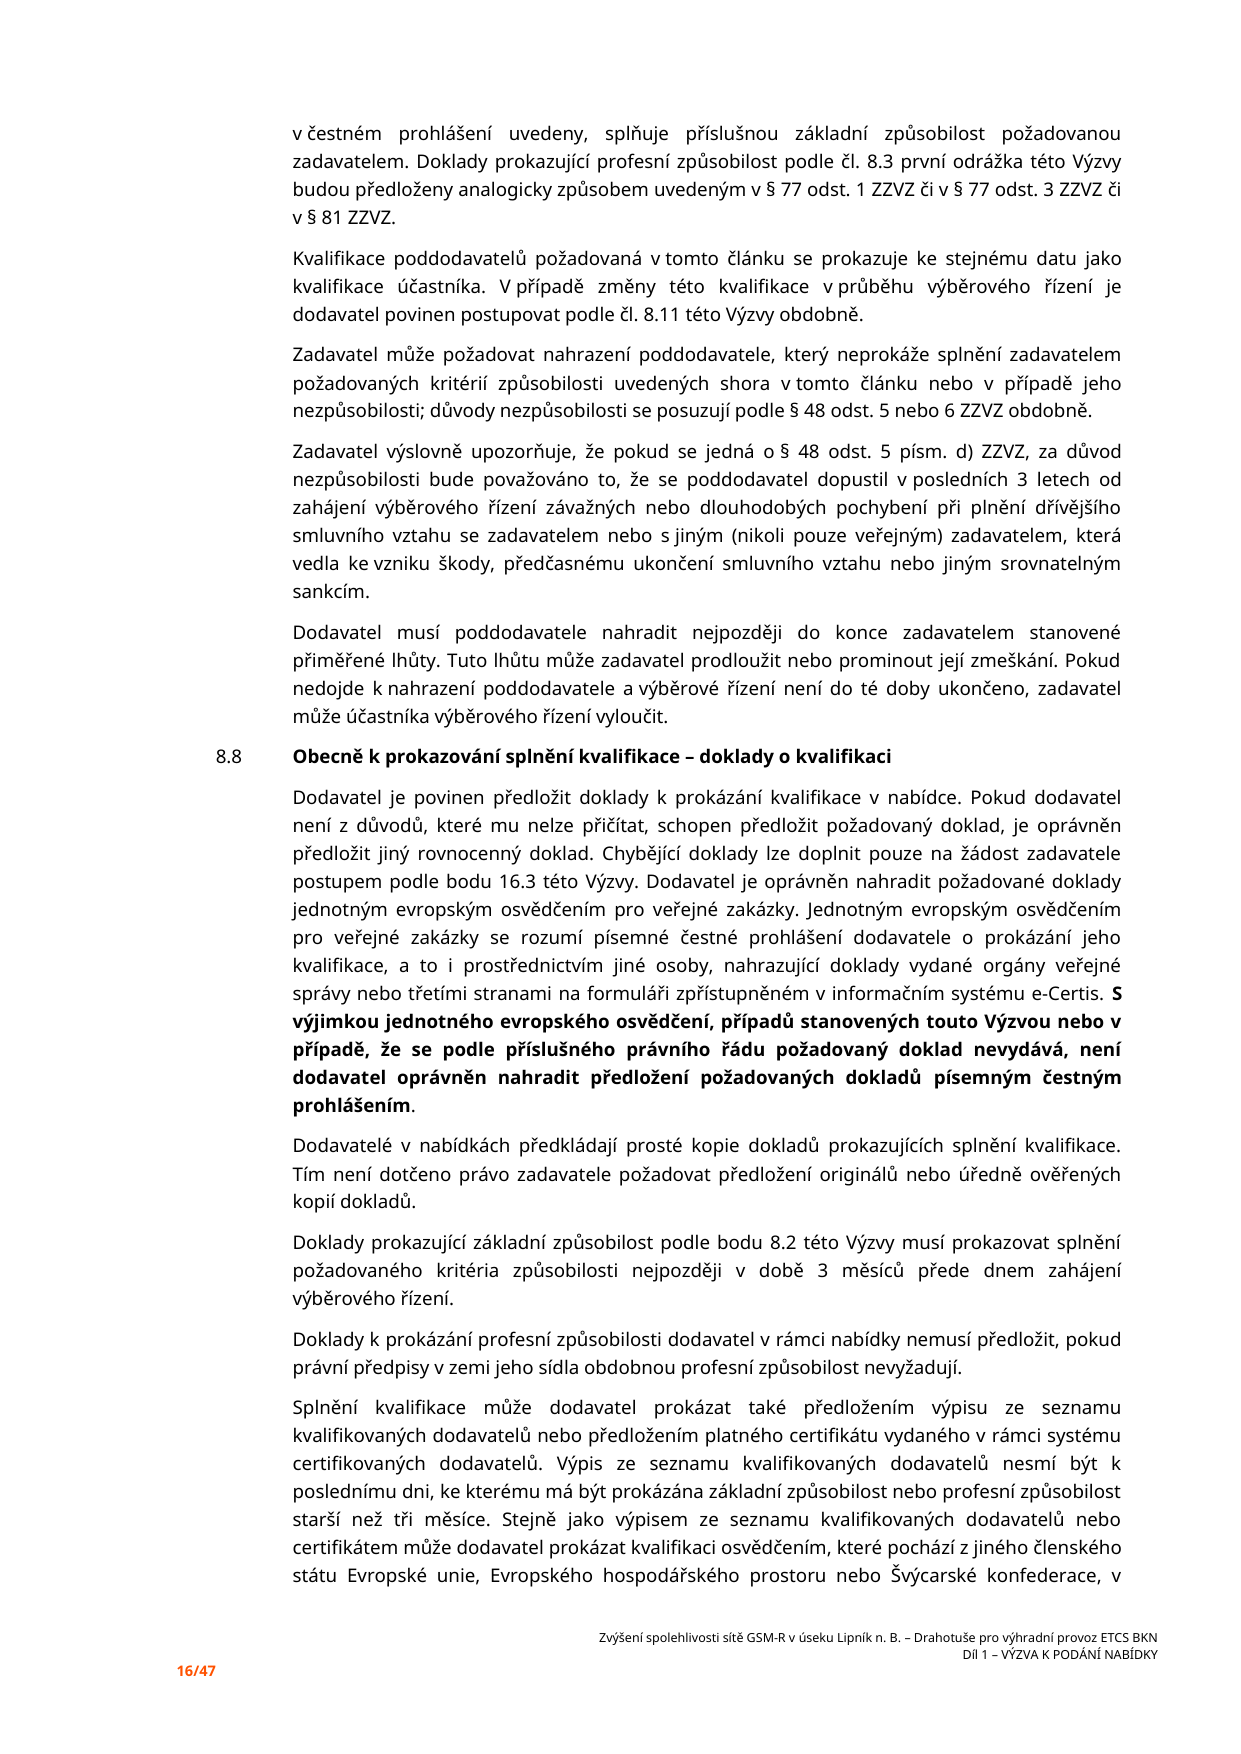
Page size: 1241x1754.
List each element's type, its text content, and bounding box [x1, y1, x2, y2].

text Dodavatelé v nabídkách předkládají prosté kopie dokladů prokazujících splnění kvalifikace. Tím není dotčeno právo zadavatele požadovat předložení originálů nebo úředně ověřených kopií dokladů. [292, 1133, 1122, 1214]
text Zadavatel výslovně upozorňuje, že pokud se jedná o § 48 odst. 5 písm. d) ZZVZ, za důvod nezpůsobilosti bude považováno to, že se poddodavatel dopustil v posledních 3 letech od zahájení výběrového řízení závažných nebo dlouhodobých pochybení při plnění dřívějšího smluvního vztahu se zadavatelem nebo s jiným (nikoli pouze veřejným) zadavatelem, která vedla ke vzniku škody, předčasnému ukončení smluvního vztahu nebo jiným srovnatelným sankcím. [292, 438, 1122, 604]
text Obecně k prokazování splnění kvalifikace – doklady o kvalifikaci [216, 743, 1122, 769]
text Doklady k prokázání profesní způsobilosti dodavatel v rámci nabídky nemusí předložit, pokud právní předpisy v zemi jeho sídla obdobnou profesní způsobilost nevyžadují. [292, 1326, 1122, 1379]
text Kvalifikace poddodavatelů požadovaná v tomto článku se prokazuje ke stejnému datu jako kvalifikace účastníka. V případě změny této kvalifikace v průběhu výběrového řízení je dodavatel povinen postupovat podle čl. 8.11 této Výzvy obdobně. [292, 245, 1122, 327]
list Dodavatel musí poddodavatele nahradit nejpozději do konce zadavatelem stanovené přiměřené lhůty. Tuto lhůtu může zadavatel prodloužit nebo prominout její zmeškání. Pokud nedojde k nahrazení poddodavatele a výběrové řízení není do té doby ukončeno, zadavatel může účastníka výběrového řízení vyloučit. [292, 619, 1122, 728]
text Dodavatel je povinen předložit doklady k prokázání kvalifikace v nabídce. Pokud dodavatel není z důvodů, které mu nelze přičítat, schopen předložit požadovaný doklad, je oprávněn předložit jiný rovnocenný doklad. Chybějící doklady lze doplnit pouze na žádost zadavatele postupem podle bodu 16.3 této Výzvy. Dodavatel je oprávněn nahradit požadované doklady jednotným evropským osvědčením pro veřejné zakázky. Jednotným evropským osvědčením pro veřejné zakázky se rozumí písemné čestné prohlášení dodavatele o prokázání jeho kvalifikace, a to i prostřednictvím jiné osoby, nahrazující doklady vydané orgány veřejné správy nebo třetími stranami na formuláři zpřístupněném v informačním systému e-Certis. S výjimkou jednotného evropského osvědčení, případů stanovených touto Výzvou nebo v případě, že se podle příslušného právního řádu požadovaný doklad nevydává, není dodavatel oprávněn nahradit předložení požadovaných dokladů písemným čestným prohlášením. [292, 784, 1122, 1118]
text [292, 1394, 1122, 1588]
text Zadavatel může požadovat nahrazení poddodavatele, který neprokáže splnění zadavatelem požadovaných kritérií způsobilosti uvedených shora v tomto článku nebo v případě jeho nezpůsobilosti; důvody nezpůsobilosti se posuzují podle § 48 odst. 5 nebo 6 ZZVZ obdobně. [292, 342, 1122, 423]
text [292, 121, 1122, 230]
text Doklady prokazující základní způsobilost podle bodu 8.2 této Výzvy musí prokazovat splnění požadovaného kritéria způsobilosti nejpozději v době 3 měsíců přede dnem zahájení výběrového řízení. [292, 1229, 1122, 1311]
